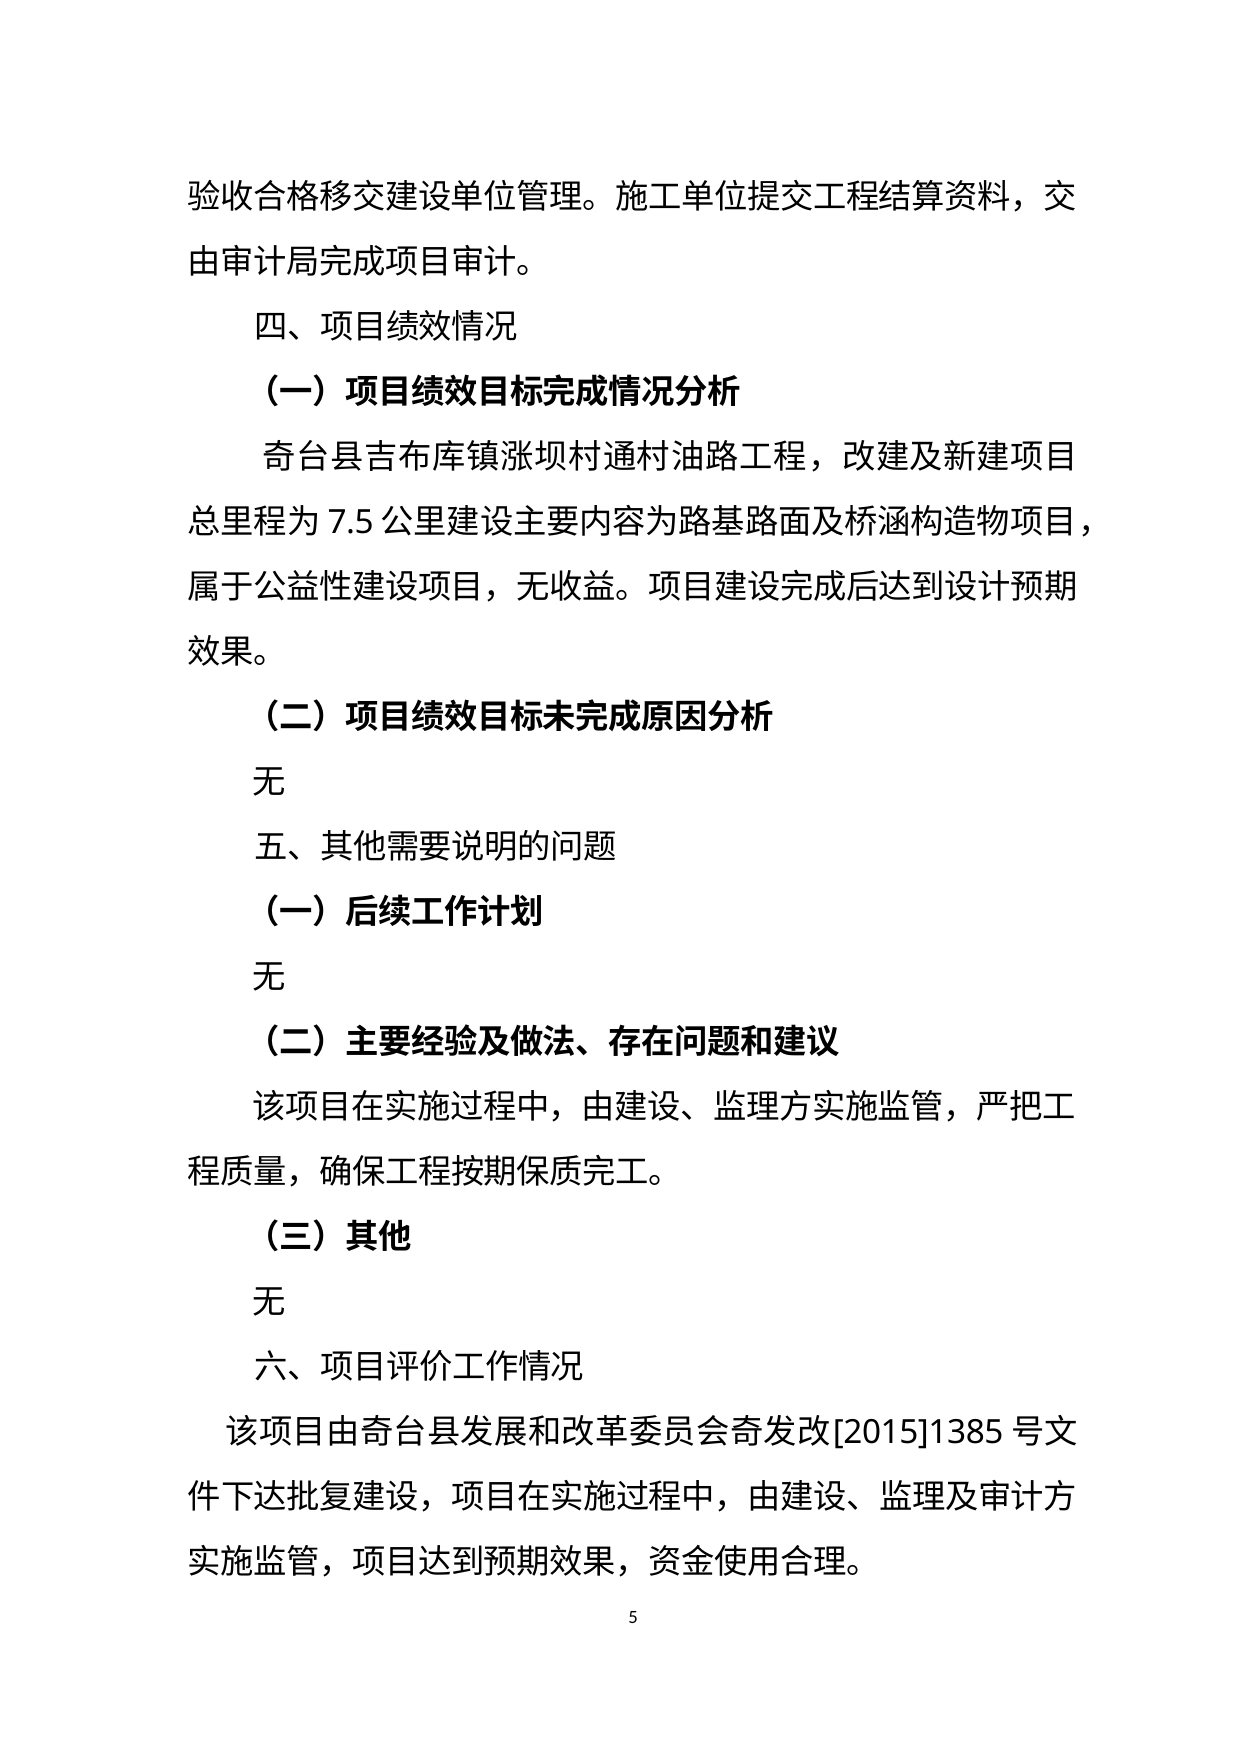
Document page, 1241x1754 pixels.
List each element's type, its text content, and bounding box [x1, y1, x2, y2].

list 项目评价工作情况 [187, 1332, 1078, 1397]
text （二）项目绩效目标未完成原因分析 [187, 682, 1078, 747]
text 无 [187, 942, 1078, 1007]
text 五、其他需要说明的问题 [187, 812, 1078, 877]
text 无 [187, 1267, 1078, 1332]
list 该项目由奇台县发展和改革委员会奇发改[2015]1385号文件下达批复建设，项目在实施过程中，由建设、监理及审计方实施监管，项目达到预期效果，资金使用合理。 [187, 1397, 1078, 1592]
text （一）后续工作计划 [187, 877, 1078, 942]
text （一）项目绩效目标完成情况分析 [187, 357, 1078, 422]
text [187, 162, 1078, 292]
text （三）其他 [187, 1202, 1078, 1267]
text 奇台县吉布库镇涨坝村通村油路工程，改建及新建项目总里程为7.5公里建设主要内容为路基路面及桥涵构造物项目，属于公益性建设项目，无收益。项目建设完成后达到设计预期效果。 [187, 422, 1078, 682]
text （二）主要经验及做法、存在问题和建议 [187, 1007, 1078, 1072]
text 无 [187, 747, 1078, 812]
text 该项目在实施过程中，由建设、监理方实施监管，严把工程质量，确保工程按期保质完工。 [187, 1072, 1078, 1202]
text 四、项目绩效情况 [187, 292, 1078, 357]
